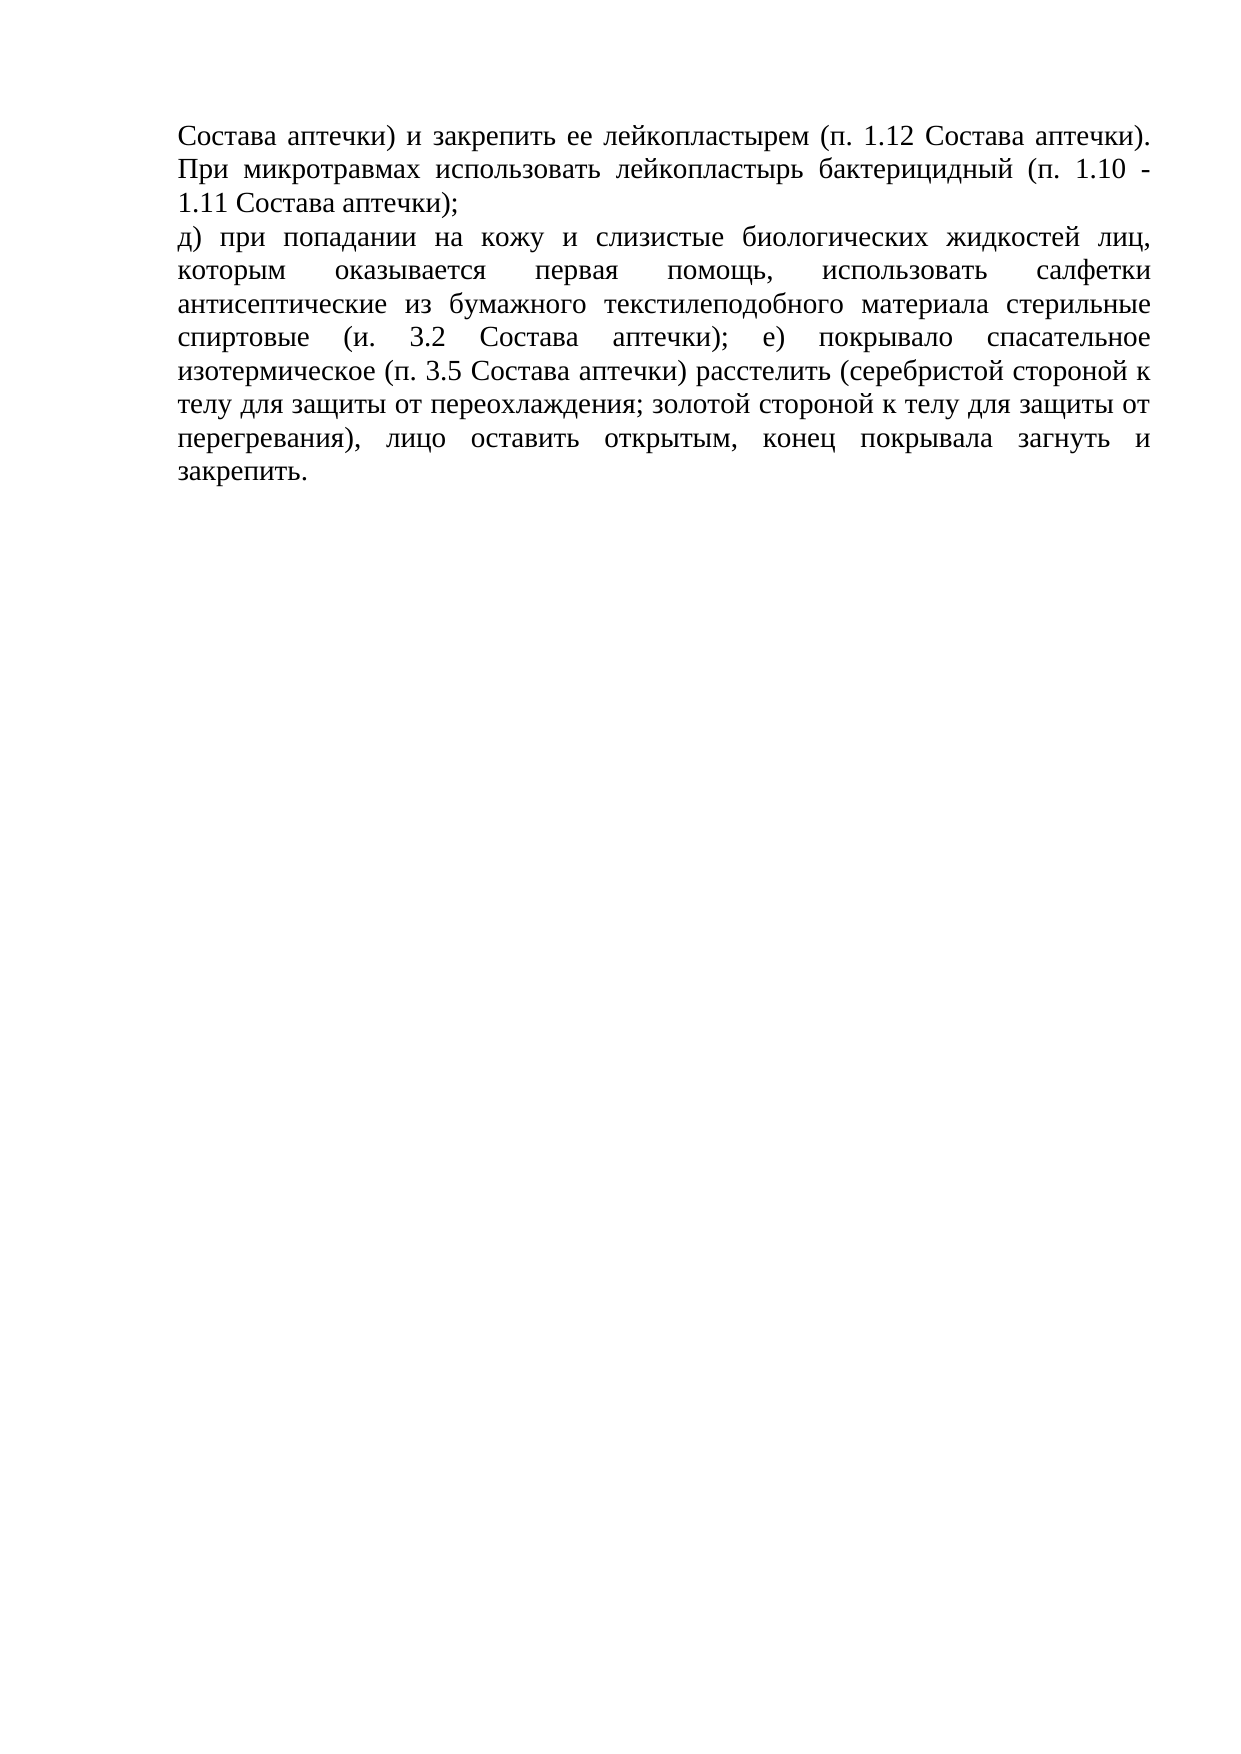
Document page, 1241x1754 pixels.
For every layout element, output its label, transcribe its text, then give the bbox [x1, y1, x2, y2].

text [177, 118, 1152, 219]
text д) при попадании на кожу и слизистые биологических жидкостей лиц, которым оказывается первая помощь, использовать салфетки антисептические из бумажного текстилеподобного материала стерильные спиртовые (и. 3.2 Состава аптечки); е) покрывало спасательное изотермическое (п. 3.5 Состава аптечки) расстелить (серебристой стороной к телу для защиты от переохлаждения; золотой стороной к телу для защиты от перегревания), лицо оставить открытым, конец покрывала загнуть и закрепить. [177, 219, 1152, 487]
